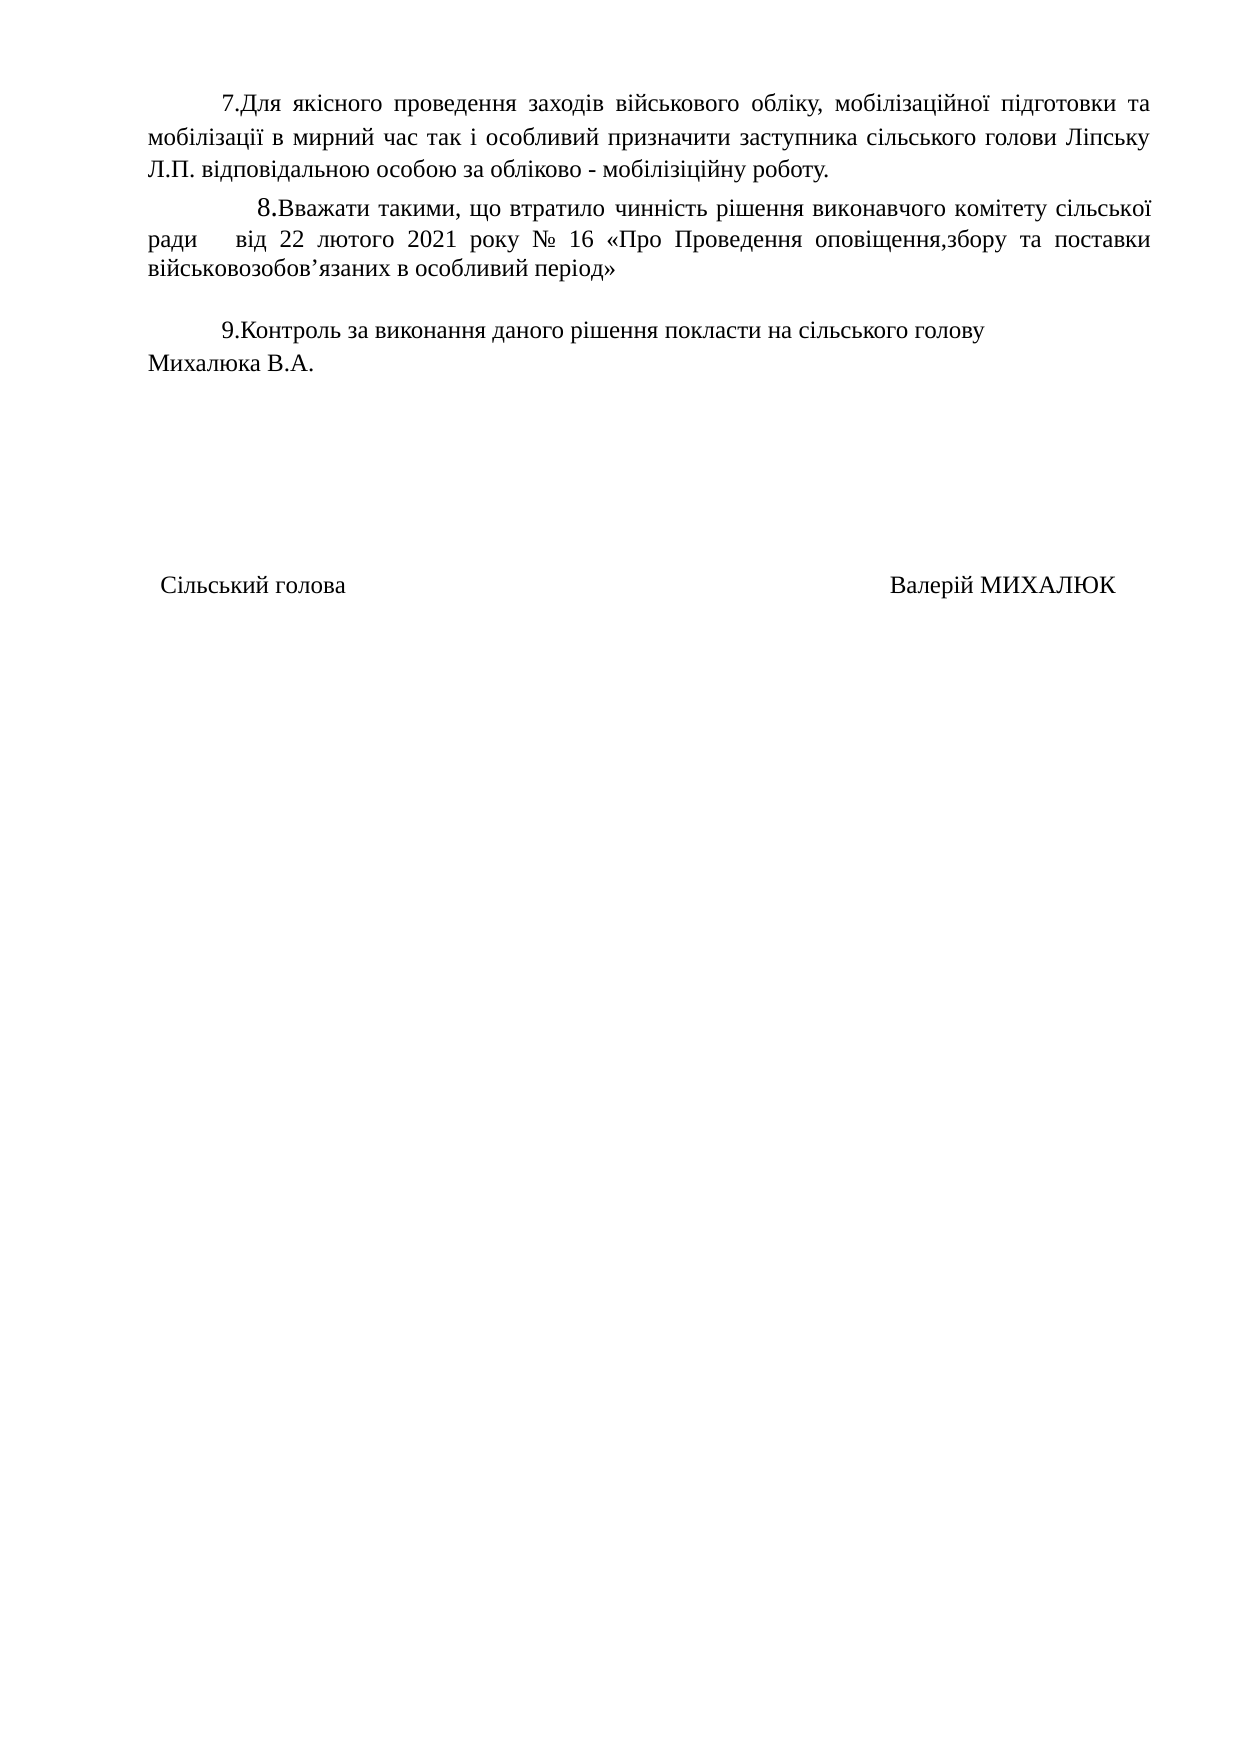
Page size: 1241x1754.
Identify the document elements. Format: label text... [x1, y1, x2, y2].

text Михалюка В.А. [148, 348, 1152, 377]
text Сільський голова Валерій МИХАЛЮК [148, 571, 1152, 599]
text 9.Контроль за виконання даного рішення покласти на сільського голову [148, 315, 1152, 344]
text 7.Для якісного проведення заходів військового обліку, мобілізаційної підготовки та мобілізації в мирний час так і особливий призначити заступника сільського голови Ліпську Л.П. відповідальною особою за обліково - мобілізіційну роботу. [148, 88, 1152, 183]
text 8.Вважати такими, що втратило чинність рішення виконавчого комітету сільської ради від 22 лютого 2021 року № 16 «Про Проведення оповіщення,збору та поставки військовозобов’язаних в особливий період» [148, 188, 1152, 282]
